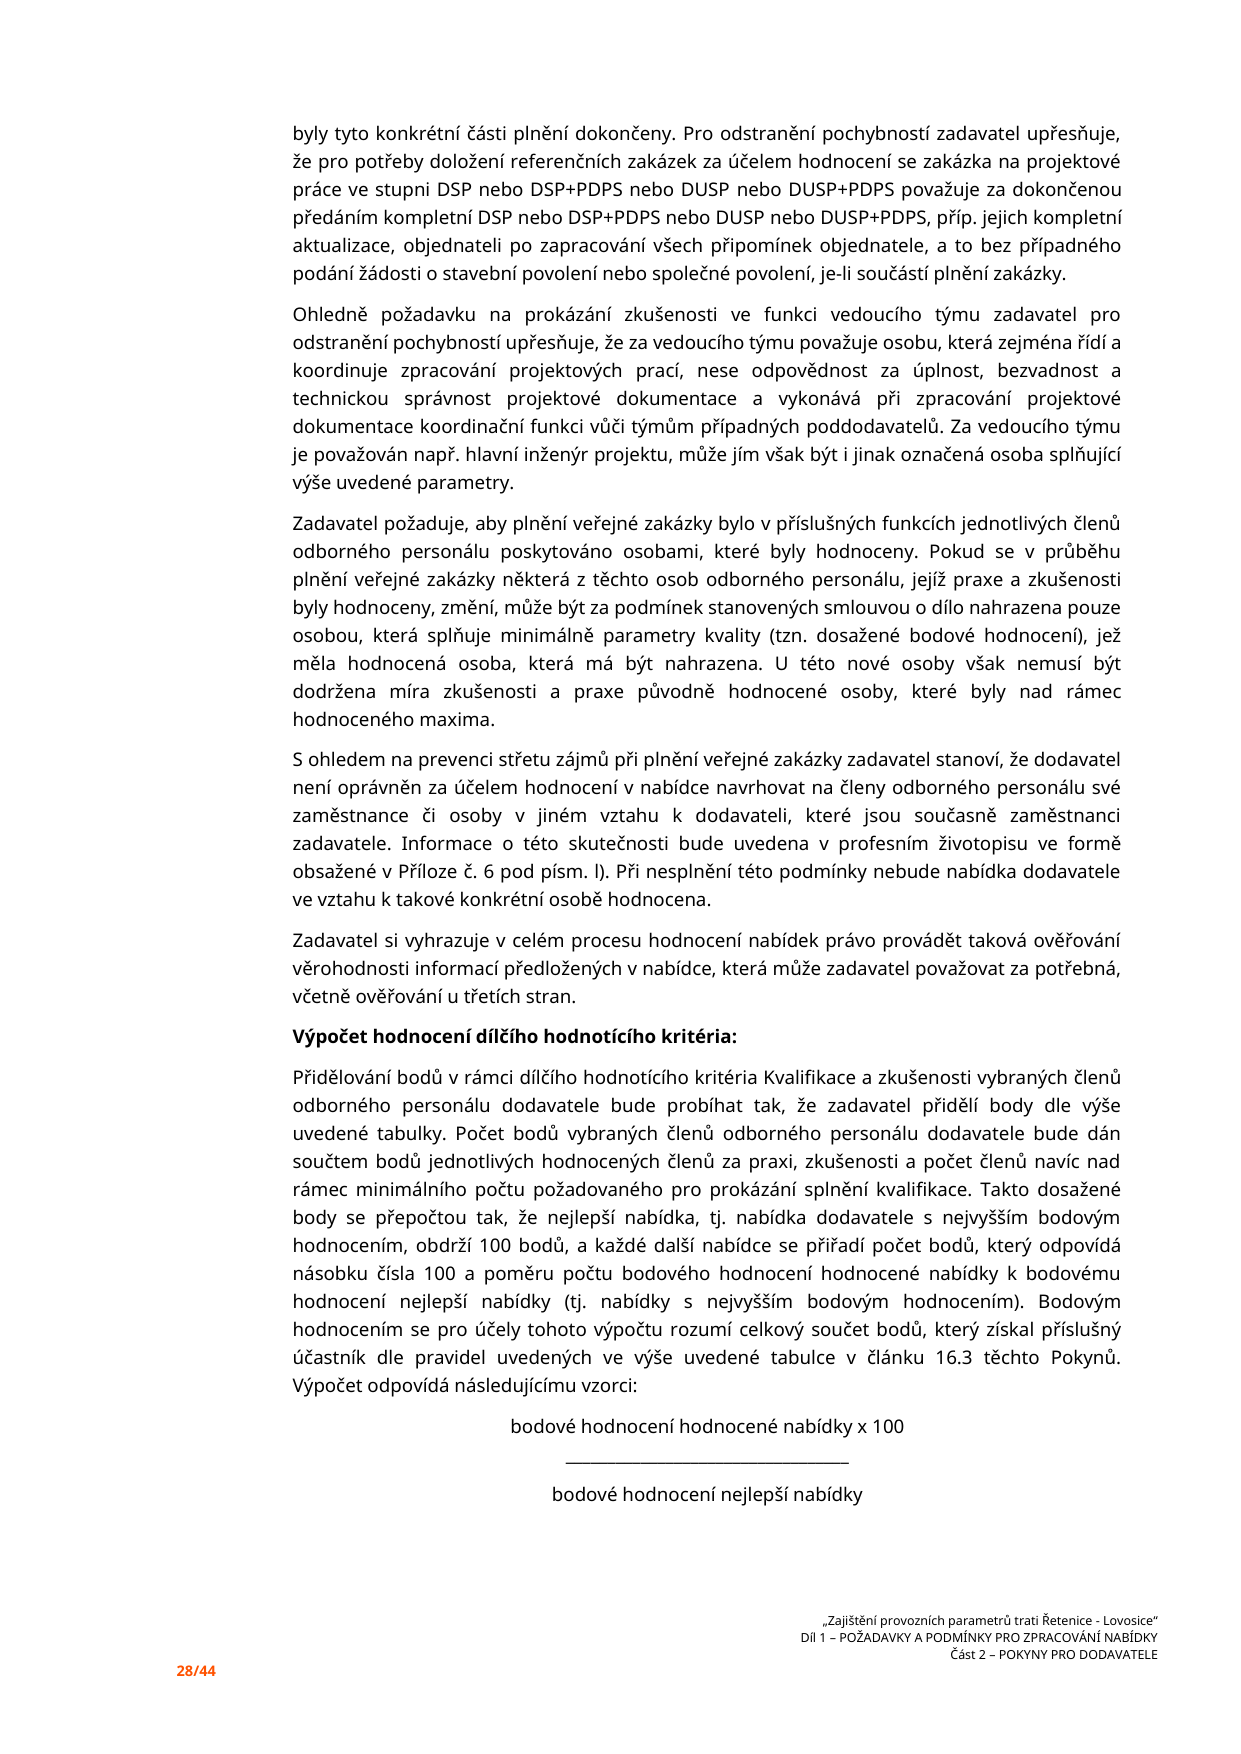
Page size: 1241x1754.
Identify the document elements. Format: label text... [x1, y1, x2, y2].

list Ohledně požadavku na prokázání zkušenosti ve funkci vedoucího týmu zadavatel pro odstranění pochybností upřesňuje, že za vedoucího týmu považuje osobu, která zejména řídí a koordinuje zpracování projektových prací, nese odpovědnost za úplnost, bezvadnost a technickou správnost projektové dokumentace a vykonává při zpracování projektové dokumentace koordinační funkci vůči týmům případných poddodavatelů. Za vedoucího týmu je považován např. hlavní inženýr projektu, může jím však být i jinak označená osoba splňující výše uvedené parametry. [292, 301, 1122, 495]
list bodové hodnocení hodnocené nabídky x 100 [292, 1413, 1122, 1438]
list Přidělování bodů v rámci dílčího hodnotícího kritéria Kvalifikace a zkušenosti vybraných členů odborného personálu dodavatele bude probíhat tak, že zadavatel přidělí body dle výše uvedené tabulky. Počet bodů vybraných členů odborného personálu dodavatele bude dán součtem bodů jednotlivých hodnocených členů za praxi, zkušenosti a počet členů navíc nad rámec minimálního počtu požadovaného pro prokázání splnění kvalifikace. Takto dosažené body se přepočtou tak, že nejlepší nabídka, tj. nabídka dodavatele s nejvyšším bodovým hodnocením, obdrží 100 bodů, a každé další nabídce se přiřadí počet bodů, který odpovídá násobku čísla 100 a poměru počtu bodového hodnocení hodnocené nabídky k bodovému hodnocení nejlepší nabídky (tj. nabídky s nejvyšším bodovým hodnocením). Bodovým hodnocením se pro účely tohoto výpočtu rozumí celkový součet bodů, který získal příslušný účastník dle pravidel uvedených ve výše uvedené tabulce v článku 16.3 těchto Pokynů. Výpočet odpovídá následujícímu vzorci: [292, 1064, 1122, 1398]
list Zadavatel si vyhrazuje v celém procesu hodnocení nabídek právo provádět taková ověřování věrohodnosti informací předložených v nabídce, která může zadavatel považovat za potřebná, včetně ověřování u třetích stran. [292, 927, 1122, 1009]
list Výpočet hodnocení dílčího hodnotícího kritéria: [292, 1024, 1122, 1049]
list __________________________________ [292, 1441, 1122, 1467]
list S ohledem na prevenci střetu zájmů při plnění veřejné zakázky zadavatel stanoví, že dodavatel není oprávněn za účelem hodnocení v nabídce navrhovat na členy odborného personálu své zaměstnance či osoby v jiném vztahu k dodavateli, které jsou současně zaměstnanci zadavatele. Informace o této skutečnosti bude uvedena v profesním životopisu ve formě obsažené v Příloze č. 6 pod písm. l). Při nesplnění této podmínky nebude nabídka dodavatele ve vztahu k takové konkrétní osobě hodnocena. [292, 747, 1122, 912]
list bodové hodnocení nejlepší nabídky [292, 1482, 1122, 1507]
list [292, 121, 1122, 286]
list Zadavatel požaduje, aby plnění veřejné zakázky bylo v příslušných funkcích jednotlivých členů odborného personálu poskytováno osobami, které byly hodnoceny. Pokud se v průběhu plnění veřejné zakázky některá z těchto osob odborného personálu, jejíž praxe a zkušenosti byly hodnoceny, změní, může být za podmínek stanovených smlouvou o dílo nahrazena pouze osobou, která splňuje minimálně parametry kvality (tzn. dosažené bodové hodnocení), jež měla hodnocená osoba, která má být nahrazena. U této nové osoby však nemusí být dodržena míra zkušenosti a praxe původně hodnocené osoby, které byly nad rámec hodnoceného maxima. [292, 510, 1122, 732]
